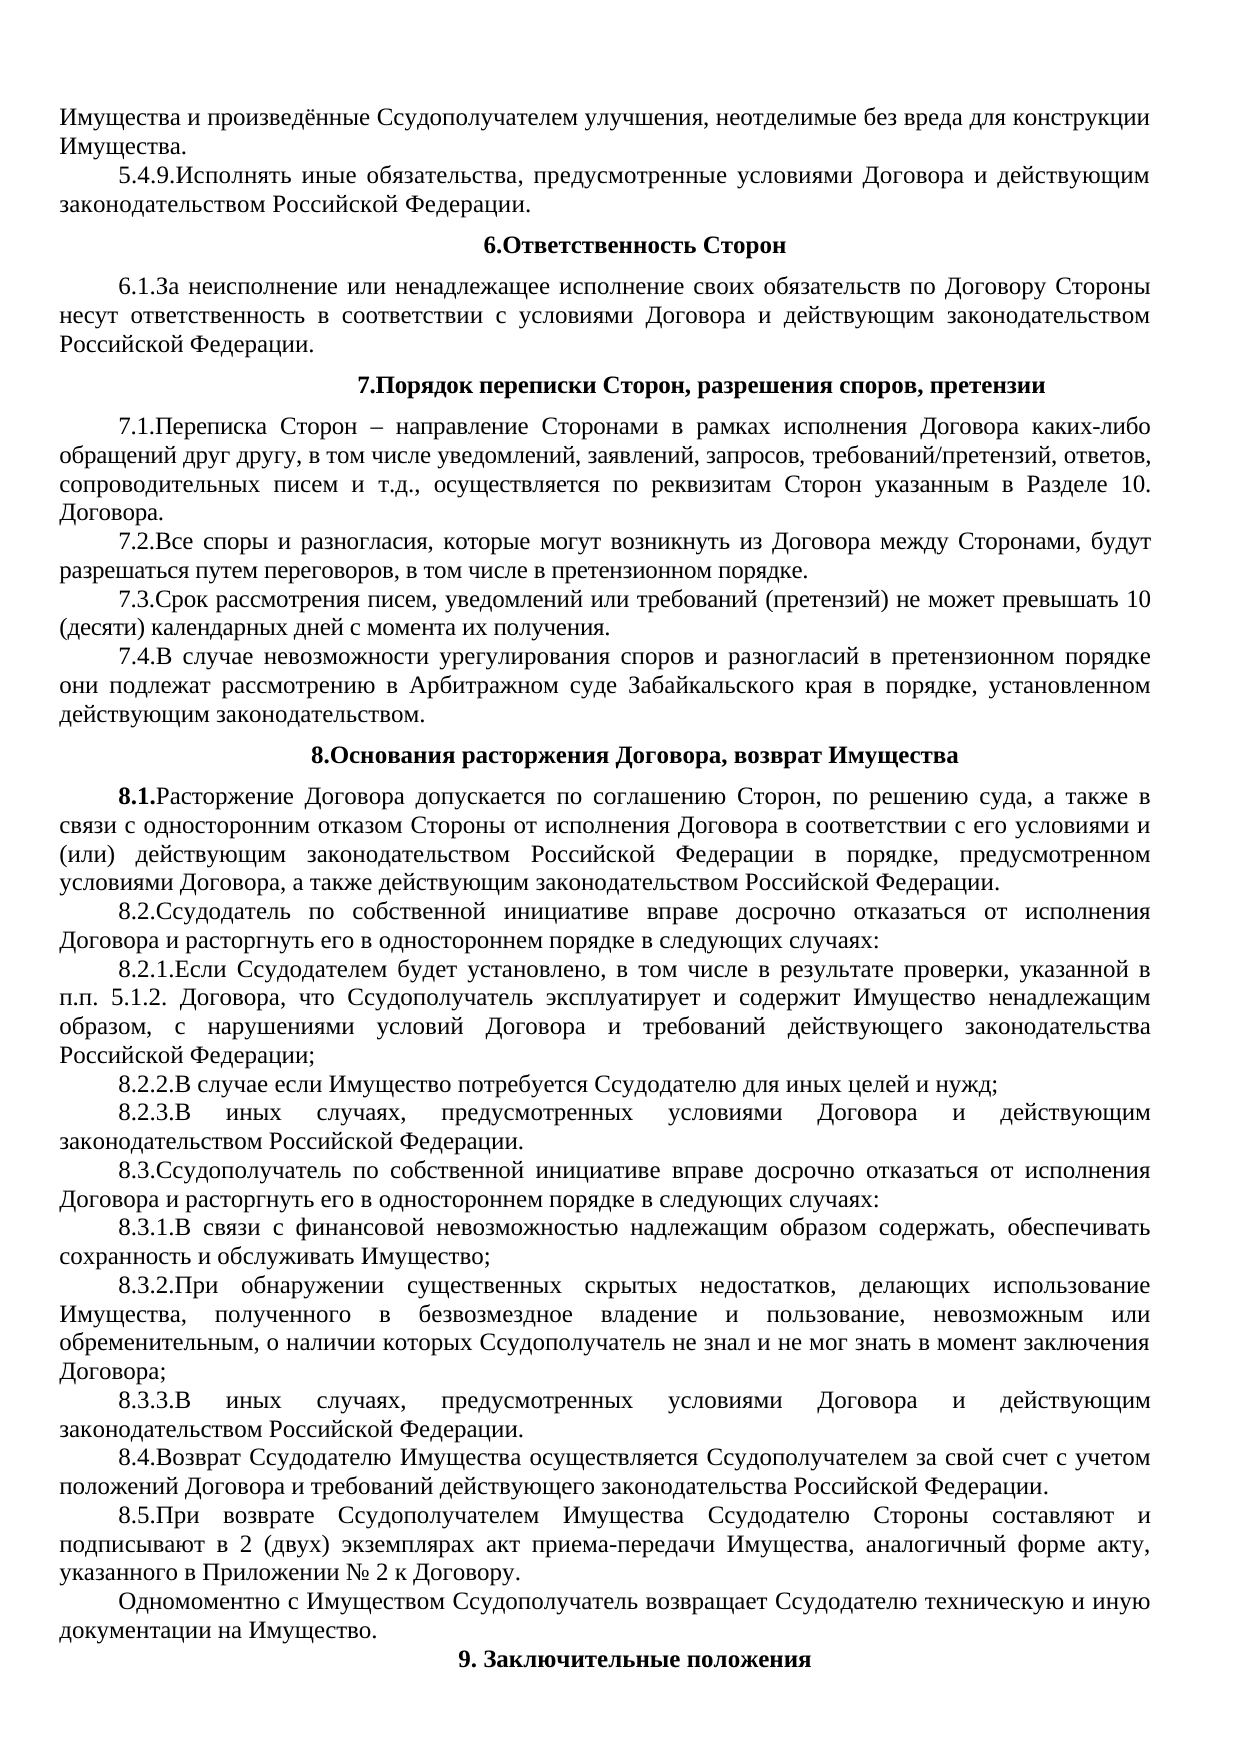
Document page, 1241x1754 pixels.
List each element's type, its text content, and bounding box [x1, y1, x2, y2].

text 7.Порядок переписки Сторон, разрешения споров, претензии [251, 370, 1152, 399]
subtitle 6.Ответственность Сторон [59, 230, 1152, 259]
list 8.2.3.В иных случаях, предусмотренных условиями Договора и действующим законодательством Российской Федерации. [59, 1097, 1152, 1155]
list 5.4.9.Исполнять иные обязательства, предусмотренные условиями Договора и действующим законодательством Российской Федерации. [59, 160, 1152, 217]
list 8.2.Ссудодатель по собственной инициативе вправе досрочно отказаться от исполнения Договора и расторгнуть его в одностороннем порядке в следующих случаях: [59, 896, 1152, 954]
list 8.2.1.Если Ссудодателем будет установлено, в том числе в результате проверки, указанной в п.п. 5.1.2. Договора, что Ссудополучатель эксплуатирует и содержит Имущество ненадлежащим образом, с нарушениями условий Договора и требований действующего законодательства Российской Федерации; [59, 954, 1152, 1069]
text 7.2.Все споры и разногласия, которые могут возникнуть из Договора между Сторонами, будут разрешаться путем переговоров, в том числе в претензионном порядке. [59, 526, 1152, 584]
list 8.3.1.В связи с финансовой невозможностью надлежащим образом содержать, обеспечивать сохранность и обслуживать Имущество; [59, 1212, 1152, 1270]
text 7.1.Переписка Сторон – направление Сторонами в рамках исполнения Договора каких-либо обращений друг другу, в том числе уведомлений, заявлений, запросов, требований/претензий, ответов, сопроводительных писем и т.д., осуществляется по реквизитам Сторон указанным в Разделе 10. Договора. [59, 411, 1152, 526]
text 8.1.Расторжение Договора допускается по соглашению Сторон, по решению суда, а также в связи с односторонним отказом Стороны от исполнения Договора в соответствии с его условиями и (или) действующим законодательством Российской Федерации в порядке, предусмотренном условиями Договора, а также действующим законодательством Российской Федерации. [59, 781, 1152, 896]
list 8.2.2.В случае если Имущество потребуется Ссудодателю для иных целей и нужд; [59, 1069, 1152, 1097]
list 8.3.Ссудополучатель по собственной инициативе вправе досрочно отказаться от исполнения Договора и расторгнуть его в одностороннем порядке в следующих случаях: [59, 1155, 1152, 1212]
list 8.3.2.При обнаружении существенных скрытых недостатков, делающих использование Имущества, полученного в безвозмездное владение и пользование, невозможным или обременительным, о наличии которых Ссудополучатель не знал и не мог знать в момент заключения Договора; [59, 1270, 1152, 1385]
text 7.3.Срок рассмотрения писем, уведомлений или требований (претензий) не может превышать 10 (десяти) календарных дней с момента их получения. [59, 584, 1152, 641]
list Одномоментно с Имуществом Ссудополучатель возвращает Ссудодателю техническую и иную документации на Имущество. [59, 1586, 1152, 1644]
list 8.Основания расторжения Договора, возврат Имущества [59, 740, 1152, 769]
text 6.1.За неисполнение или ненадлежащее исполнение своих обязательств по Договору Стороны несут ответственность в соответствии с условиями Договора и действующим законодательством Российской Федерации. [59, 271, 1152, 357]
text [59, 102, 1152, 160]
list 8.5.При возврате Ссудополучателем Имущества Ссудодателю Стороны составляют и подписывают в 2 (двух) экземплярах акт приема-передачи Имущества, аналогичный форме акту, указанного в Приложении № 2 к Договору. [59, 1500, 1152, 1586]
list 8.4.Возврат Ссудодателю Имущества осуществляется Ссудополучателем за свой счет с учетом положений Договора и требований действующего законодательства Российской Федерации. [59, 1442, 1152, 1500]
text 7.4.В случае невозможности урегулирования споров и разногласий в претензионном порядке они подлежат рассмотрению в Арбитражном суде Забайкальского края в порядке, установленном действующим законодательством. [59, 641, 1152, 727]
list 9. Заключительные положения [59, 1644, 1152, 1672]
list 8.3.3.В иных случаях, предусмотренных условиями Договора и действующим законодательством Российской Федерации. [59, 1385, 1152, 1442]
